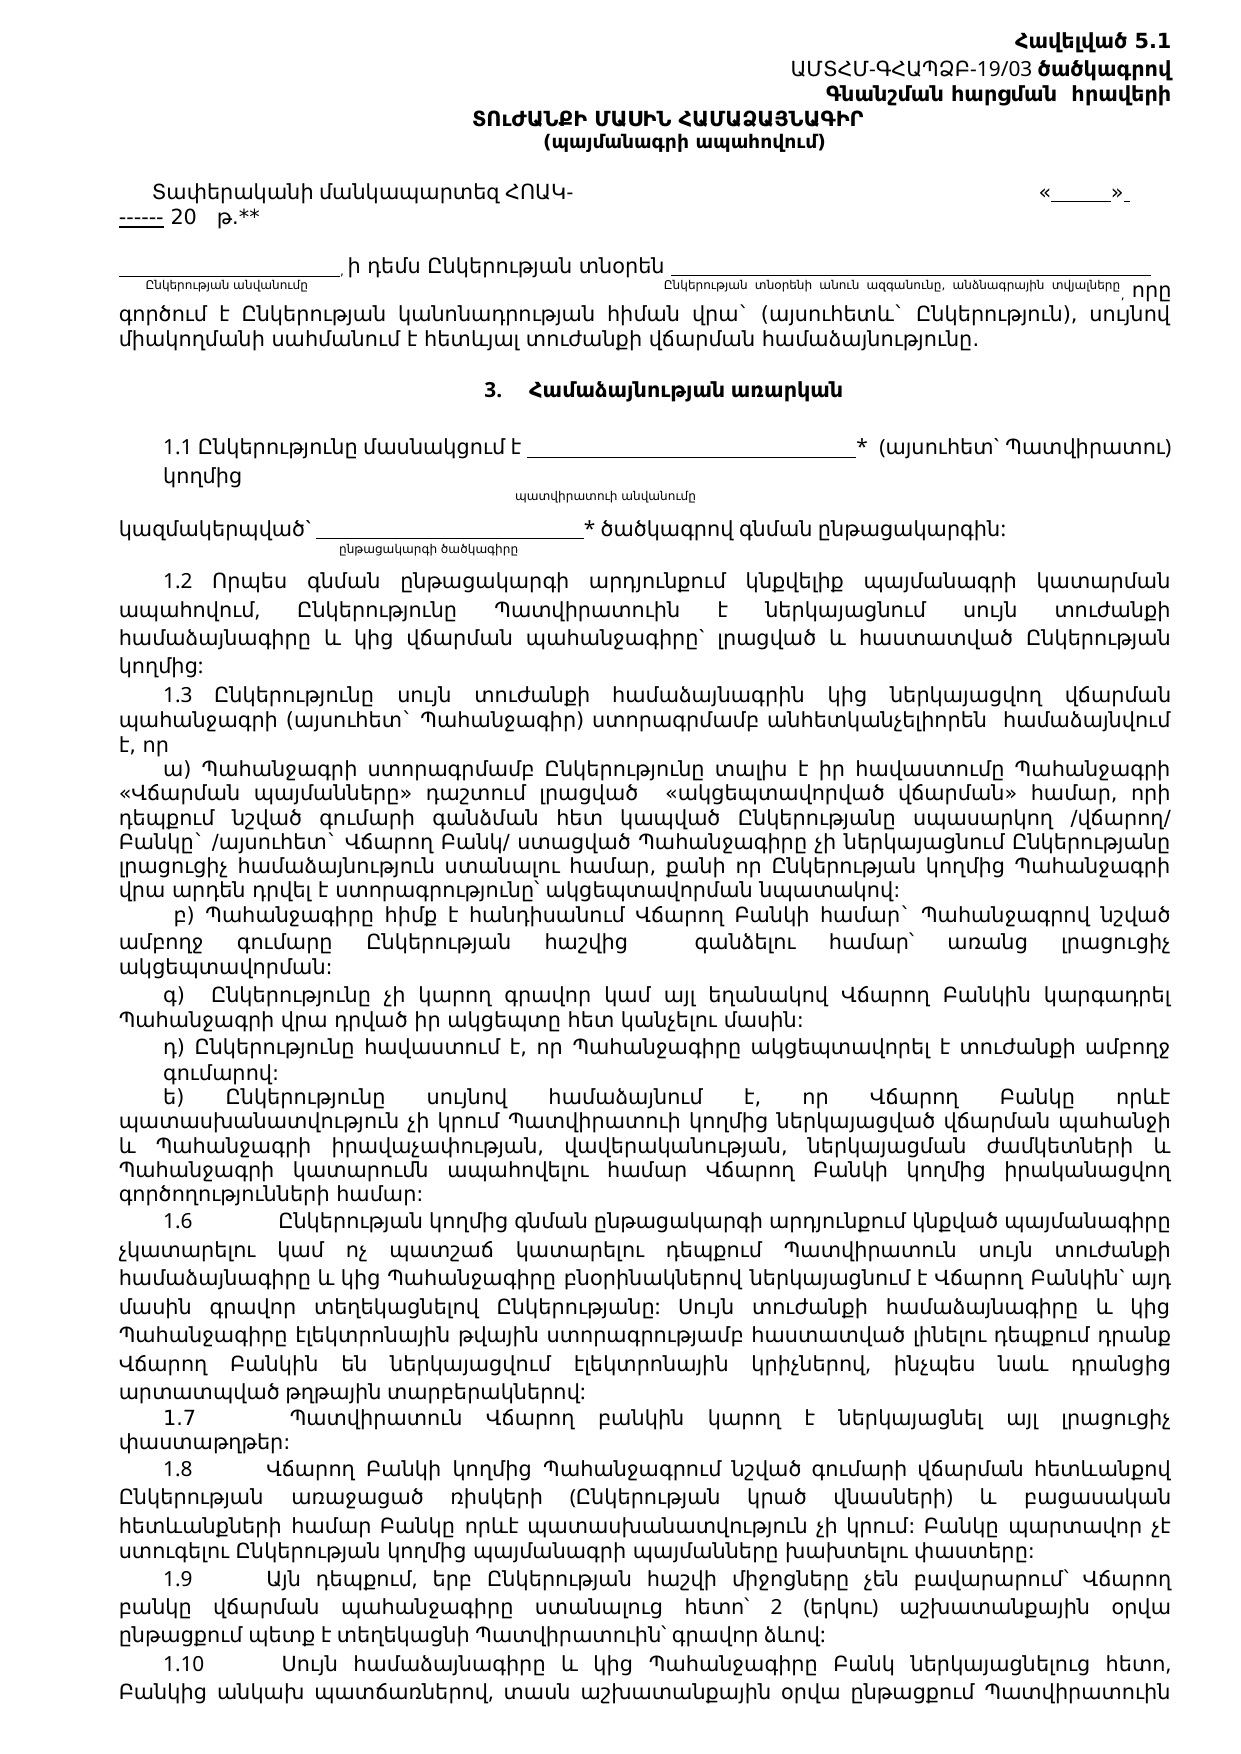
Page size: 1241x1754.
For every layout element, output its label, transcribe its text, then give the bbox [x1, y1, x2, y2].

text ե) Ընկերությունը սույնով համաձայնում է, որ Վճարող Բանկը որևէ պատասխանատվություն չի կրում Պատվիրատուի կողմից ներկայացված վճարման պահանջի և Պահանջագրի իրավաչափության, վավերականության, ներկայացման ժամկետների և Պահանջագրի կատարումն ապահովելու համար Վճարող Բանկի կողմից իրականացվող գործողությունների համար: [118, 1085, 1171, 1206]
list Համաձայնության առարկան [156, 375, 1171, 404]
text ա) Պահանջագրի ստորագրմամբ Ընկերությունը տալիս է իր հավաստումը Պահանջագրի «Վճարման պայմանները» դաշտում լրացված «ակցեպտավորված վճարման» համար, որի դեպքում նշված գումարի գանձման հետ կապված Ընկերությանը սպասարկող /վճարող/ Բանկը` /այսուհետ` Վճարող Բանկ/ ստացված Պահանջագիրը չի ներկայացնում Ընկերությանը լրացուցիչ համաձայնություն ստանալու համար, քանի որ Ընկերության կողմից Պահանջագրի վրա արդեն դրվել է ստորագրությունը՝ ակցեպտավորման նպատակով: [118, 757, 1171, 903]
text Ընկերության անվանումը Ընկերության տնօրենի անուն ազգանունը, անձնագրային տվյալները, որը գործում է Ընկերության կանոնադրության հիման վրա` (այսուհետև` Ընկերություն), սույնով միակողմանի սահմանում է հետևյալ տուժանքի վճարման համաձայնությունը. [118, 278, 1171, 351]
list Պատվիրատուն Վճարող բանկին կարող է ներկայացնել այլ լրացուցիչ փաստաթղթեր: [118, 1406, 1171, 1454]
text Տափերականի մանկապարտեզ ՀՈԱԿ- « » ------ 20 թ.** [118, 177, 1171, 230]
list Այն դեպքում, երբ Ընկերության հաշվի միջոցները չեն բավարարում՝ Վճարող բանկը վճարման պահանջագիրը ստանալուց հետո՝ 2 (երկու) աշխատանքային օրվա ընթացքում պետք է տեղեկացնի Պատվիրատուին՝ գրավոր ձևով: [118, 1564, 1171, 1649]
list Ընկերության կողմից գնման ընթացակարգի արդյունքում կնքված պայմանագիրը չկատարելու կամ ոչ պատշաճ կատարելու դեպքում Պատվիրատուն սույն տուժանքի համաձայնագիրը և կից Պահանջագիրը բնօրինակներով ներկայացնում է Վճարող Բանկին` այդ մասին գրավոր տեղեկացնելով Ընկերությանը: Սույն տուժանքի համաձայնագիրը և կից Պահանջագիրը էլեկտրոնային թվային ստորագրությամբ հաստատված լինելու դեպքում դրանք Վճարող Բանկին են ներկայացվում էլեկտրոնային կրիչներով, ինչպես նաև դրանցից արտատպված թղթային տարբերակներով: [118, 1206, 1171, 1406]
text 1.2 Որպես գնման ընթացակարգի արդյունքում կնքվելիք պայմանագրի կատարման ապահովում, Ընկերությունը Պատվիրատուին է ներկայացնում սույն տուժանքի համաձայնագիրը և կից վճարման պահանջագիրը` լրացված և հաստատված Ընկերության կողմից: [118, 566, 1171, 680]
text Գնանշման հարցման հրավերի [118, 82, 1171, 107]
text բ) Պահանջագիրը հիմք է հանդիսանում Վճարող Բանկի համար` Պահանջագրով նշված ամբողջ գումարը Ընկերության հաշվից գանձելու համար՝ առանց լրացուցիչ ակցեպտավորման: [118, 903, 1171, 980]
list Վճարող Բանկի կողմից Պահանջագրում նշված գումարի վճարման հետևանքով Ընկերության առաջացած ռիսկերի (Ընկերության կրած վնասների) և բացասական հետևանքների համար Բանկը որևէ պատասխանատվություն չի կրում: Բանկը պարտավոր չէ ստուգելու Ընկերության կողմից պայմանագրի պայմանները խախտելու փաստերը: [118, 1454, 1171, 1564]
text Հավելված 5.1 [118, 29, 1171, 54]
text ՏՈւԺԱՆՔԻ ՄԱՍԻՆ ՀԱՄԱՁԱՅՆԱԳԻՐ [118, 107, 1171, 131]
text գ) Ընկերությունը չի կարող գրավոր կամ այլ եղանակով Վճարող Բանկին կարգադրել Պահանջագրի վրա դրված իր ակցեպտը հետ կանչելու մասին: [118, 980, 1171, 1032]
text , ի դեմս Ընկերության տնօրեն [118, 254, 1171, 278]
text ԱՄՏՀՄ-ԳՀԱՊՁԲ-19/03 ծածկագրով [118, 54, 1171, 82]
text կազմակերպված` * ծածկագրով գնման ընթացակարգին: [118, 514, 1171, 542]
text 1.3 Ընկերությունը սույն տուժանքի համաձայնագրին կից ներկայացվող վճարման պահանջագրի (այսուհետ` Պահանջագիր) ստորագրմամբ անհետկանչելիորեն համաձայնվում է, որ [118, 680, 1171, 757]
text (պայմանագրի ապահովում) [118, 131, 1171, 153]
text 1.1 Ընկերությունը մասնակցում է * (այսուհետ` Պատվիրատու) կողմից [163, 432, 1171, 489]
text ընթացակարգի ծածկագիրը [163, 542, 1171, 566]
text պատվիրատուի անվանումը [163, 489, 1171, 514]
text դ) Ընկերությունը հավաստում է, որ Պահանջագիրը ակցեպտավորել է տուժանքի ամբողջ գումարով: [163, 1032, 1171, 1085]
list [118, 1649, 1171, 1706]
